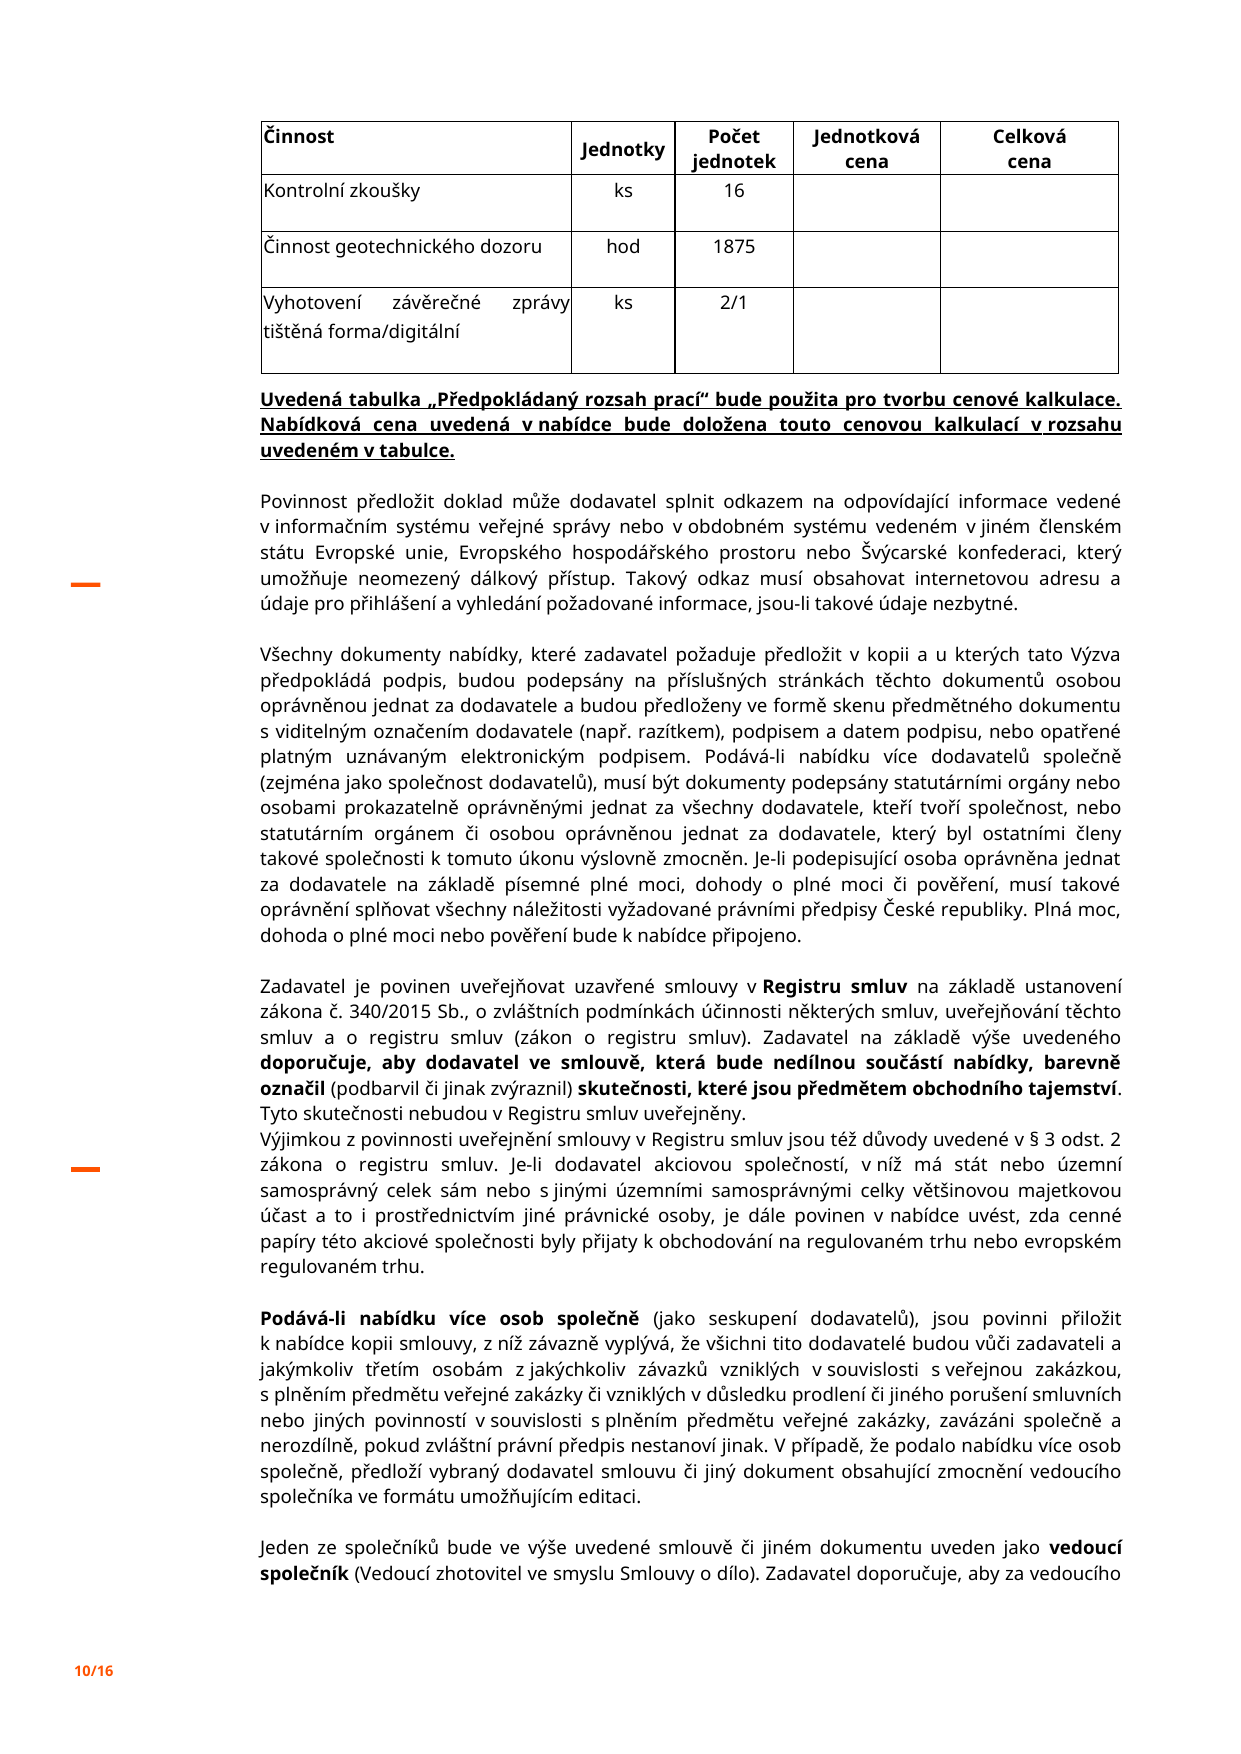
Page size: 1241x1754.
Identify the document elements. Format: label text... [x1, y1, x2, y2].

table_cell Činnost geotechnického dozoru [262, 232, 571, 287]
table_cell ks [572, 288, 674, 373]
table_cell Vyhotovení závěrečné zprávy tištěná forma/digitální [262, 288, 571, 373]
text Uvedená tabulka „Předpokládaný rozsah prací“ bude použita pro tvorbu cenové kalkulace. Nabídková cena uvedená v nabídce bude doložena touto cenovou kalkulací v rozsahu uvedeném v tabulce. [260, 434, 1122, 463]
table_header Jednotková cena [794, 122, 940, 174]
table_cell 1875 [676, 232, 793, 287]
table_cell 2/1 [676, 288, 793, 373]
table_header Činnost [262, 122, 571, 174]
text Všechny dokumenty nabídky, které zadavatel požaduje předložit v kopii a u kterých tato Výzva předpokládá podpis, budou podepsány na příslušných stránkách těchto dokumentů osobou oprávněnou jednat za dodavatele a budou předloženy ve formě skenu předmětného dokumentu s viditelným označením dodavatele (např. razítkem), podpisem a datem podpisu, nebo opatřené platným uznávaným elektronickým podpisem. Podává-li nabídku více dodavatelů společně (zejména jako společnost dodavatelů), musí být dokumenty podepsány statutárními orgány nebo osobami prokazatelně oprávněnými jednat za všechny dodavatele, kteří tvoří společnost, nebo statutárním orgánem či osobou oprávněnou jednat za dodavatele, který byl ostatními členy takové společnosti k tomuto úkonu výslovně zmocněn. Je-li podepisující osoba oprávněna jednat za dodavatele na základě písemné plné moci, dohody o plné moci či pověření, musí takové oprávnění splňovat všechny náležitosti vyžadované právními předpisy České republiky. Plná moc, dohoda o plné moci nebo pověření bude k nabídce připojeno. [260, 641, 1122, 948]
text Povinnost předložit doklad může dodavatel splnit odkazem na odpovídající informace vedené v informačním systému veřejné správy nebo v obdobném systému vedeném v jiném členském státu Evropské unie, Evropského hospodářského prostoru nebo Švýcarské konfederaci, který umožňuje neomezený dálkový přístup. Takový odkaz musí obsahovat internetovou adresu a údaje pro přihlášení a vyhledání požadované informace, jsou-li takové údaje nezbytné. [260, 488, 1122, 616]
table_cell [794, 232, 940, 287]
table_cell hod [572, 232, 674, 287]
table_cell Kontrolní zkoušky [262, 175, 571, 231]
table_cell [941, 175, 1118, 231]
table_cell [794, 288, 940, 373]
text Uvedená tabulka „Předpokládaný rozsah prací“ bude použita pro tvorbu cenové kalkulace. Nabídková cena uvedená v nabídce bude doložena touto cenovou kalkulací v rozsahu uvedeném v tabulce. [260, 386, 1122, 408]
text Výjimkou z povinnosti uveřejnění smlouvy v Registru smluv jsou též důvody uvedené v § 3 odst. 2 zákona o registru smluv. Je-li dodavatel akciovou společností, v níž má stát nebo územní samosprávný celek sám nebo s jinými územními samosprávnými celky většinovou majetkovou účast a to i prostřednictvím jiné právnické osoby, je dále povinen v nabídce uvést, zda cenné papíry této akciové společnosti byly přijaty k obchodování na regulovaném trhu nebo evropském regulovaném trhu. [260, 1126, 1122, 1279]
table_cell [794, 175, 940, 231]
table_cell [941, 288, 1118, 373]
table_header Počet jednotek [676, 122, 793, 174]
text Zadavatel je povinen uveřejňovat uzavřené smlouvy v Registru smluv na základě ustanovení zákona č. 340/2015 Sb., o zvláštních podmínkách účinnosti některých smluv, uveřejňování těchto smluv a o registru smluv (zákon o registru smluv). Zadavatel na základě výše uvedeného doporučuje, aby dodavatel ve smlouvě, která bude nedílnou součástí nabídky, barevně označil (podbarvil či jinak zvýraznil) skutečnosti, které jsou předmětem obchodního tajemství. Tyto skutečnosti nebudou v Registru smluv uveřejněny. [260, 973, 1122, 1126]
table_cell 16 [676, 175, 793, 231]
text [260, 1534, 1122, 1586]
text Uvedená tabulka „Předpokládaný rozsah prací“ bude použita pro tvorbu cenové kalkulace. Nabídková cena uvedená v nabídce bude doložena touto cenovou kalkulací v rozsahu uvedeném v tabulce. [260, 409, 1122, 433]
table_header Jednotky [572, 122, 674, 174]
text Podává-li nabídku více osob společně (jako seskupení dodavatelů), jsou povinni přiložit k nabídce kopii smlouvy, z níž závazně vyplývá, že všichni tito dodavatelé budou vůči zadavateli a jakýmkoliv třetím osobám z jakýchkoliv závazků vzniklých v souvislosti s veřejnou zakázkou, s plněním předmětu veřejné zakázky či vzniklých v důsledku prodlení či jiného porušení smluvních nebo jiných povinností v souvislosti s plněním předmětu veřejné zakázky, zavázáni společně a nerozdílně, pokud zvláštní právní předpis nestanoví jinak. V případě, že podalo nabídku více osob společně, předloží vybraný dodavatel smlouvu či jiný dokument obsahující zmocnění vedoucího společníka ve formátu umožňujícím editaci. [260, 1305, 1122, 1509]
table_cell [941, 232, 1118, 287]
table_cell ks [572, 175, 674, 231]
table_header Celková cena [941, 122, 1118, 174]
